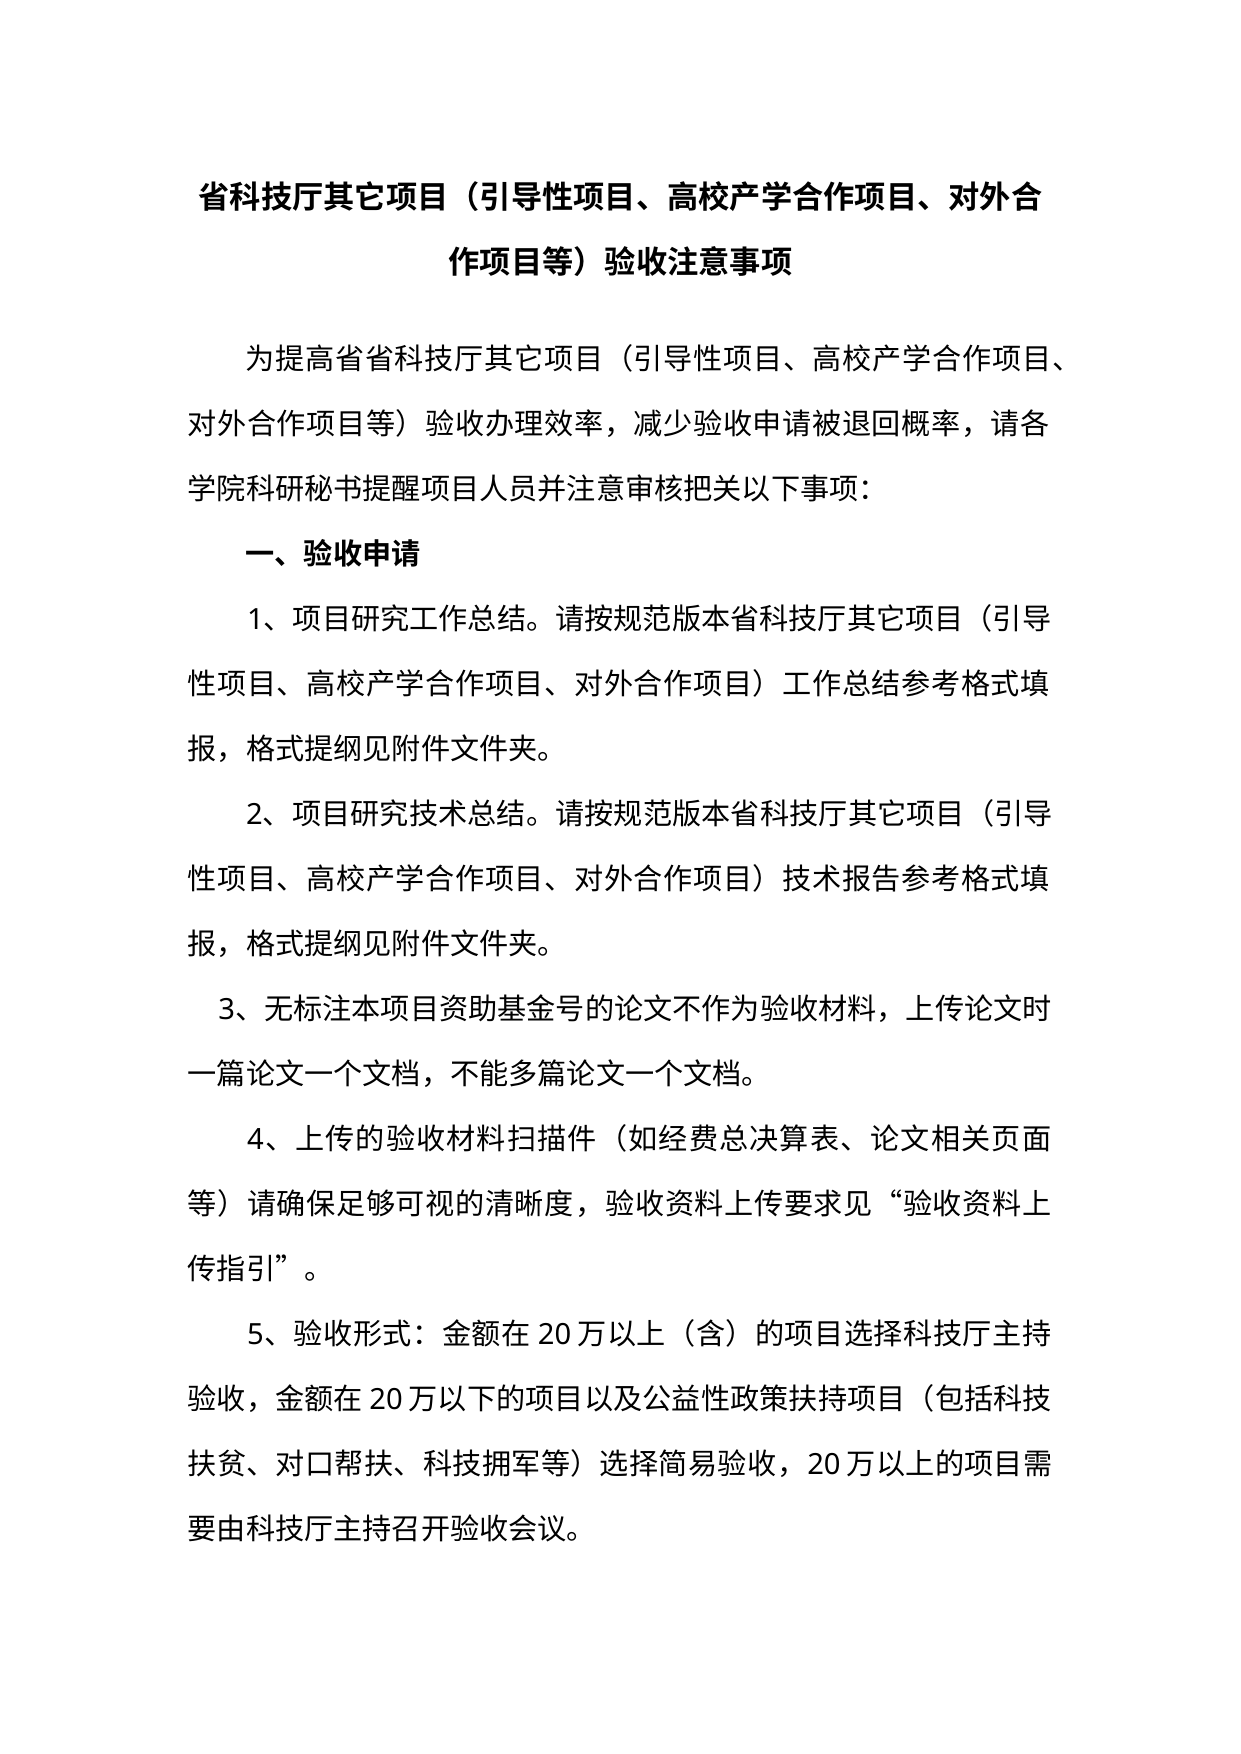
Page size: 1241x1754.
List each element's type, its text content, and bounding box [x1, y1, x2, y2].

text 3、无标注本项目资助基金号的论文不作为验收材料，上传论文时一篇论文一个文档，不能多篇论文一个文档。 [187, 974, 1053, 1104]
text 4、上传的验收材料扫描件（如经费总决算表、论文相关页面等）请确保足够可视的清晰度，验收资料上传要求见“验收资料上传指引”。 [187, 1104, 1053, 1299]
text 一、验收申请 [187, 519, 1053, 584]
text 2、项目研究技术总结。请按规范版本省科技厅其它项目（引导性项目、高校产学合作项目、对外合作项目）技术报告参考格式填报，格式提纲见附件文件夹。 [187, 779, 1053, 974]
text 为提高省省科技厅其它项目（引导性项目、高校产学合作项目、对外合作项目等）验收办理效率，减少验收申请被退回概率，请各学院科研秘书提醒项目人员并注意审核把关以下事项： [187, 324, 1053, 519]
text 5、验收形式：金额在20万以上（含）的项目选择科技厅主持验收，金额在20万以下的项目以及公益性政策扶持项目（包括科技扶贫、对口帮扶、科技拥军等）选择简易验收，20万以上的项目需要由科技厅主持召开验收会议。 [187, 1299, 1053, 1559]
text 省科技厅其它项目（引导性项目、高校产学合作项目、对外合作项目等）验收注意事项 [187, 162, 1053, 292]
text 1、项目研究工作总结。请按规范版本省科技厅其它项目（引导性项目、高校产学合作项目、对外合作项目）工作总结参考格式填报，格式提纲见附件文件夹。 [187, 584, 1053, 779]
